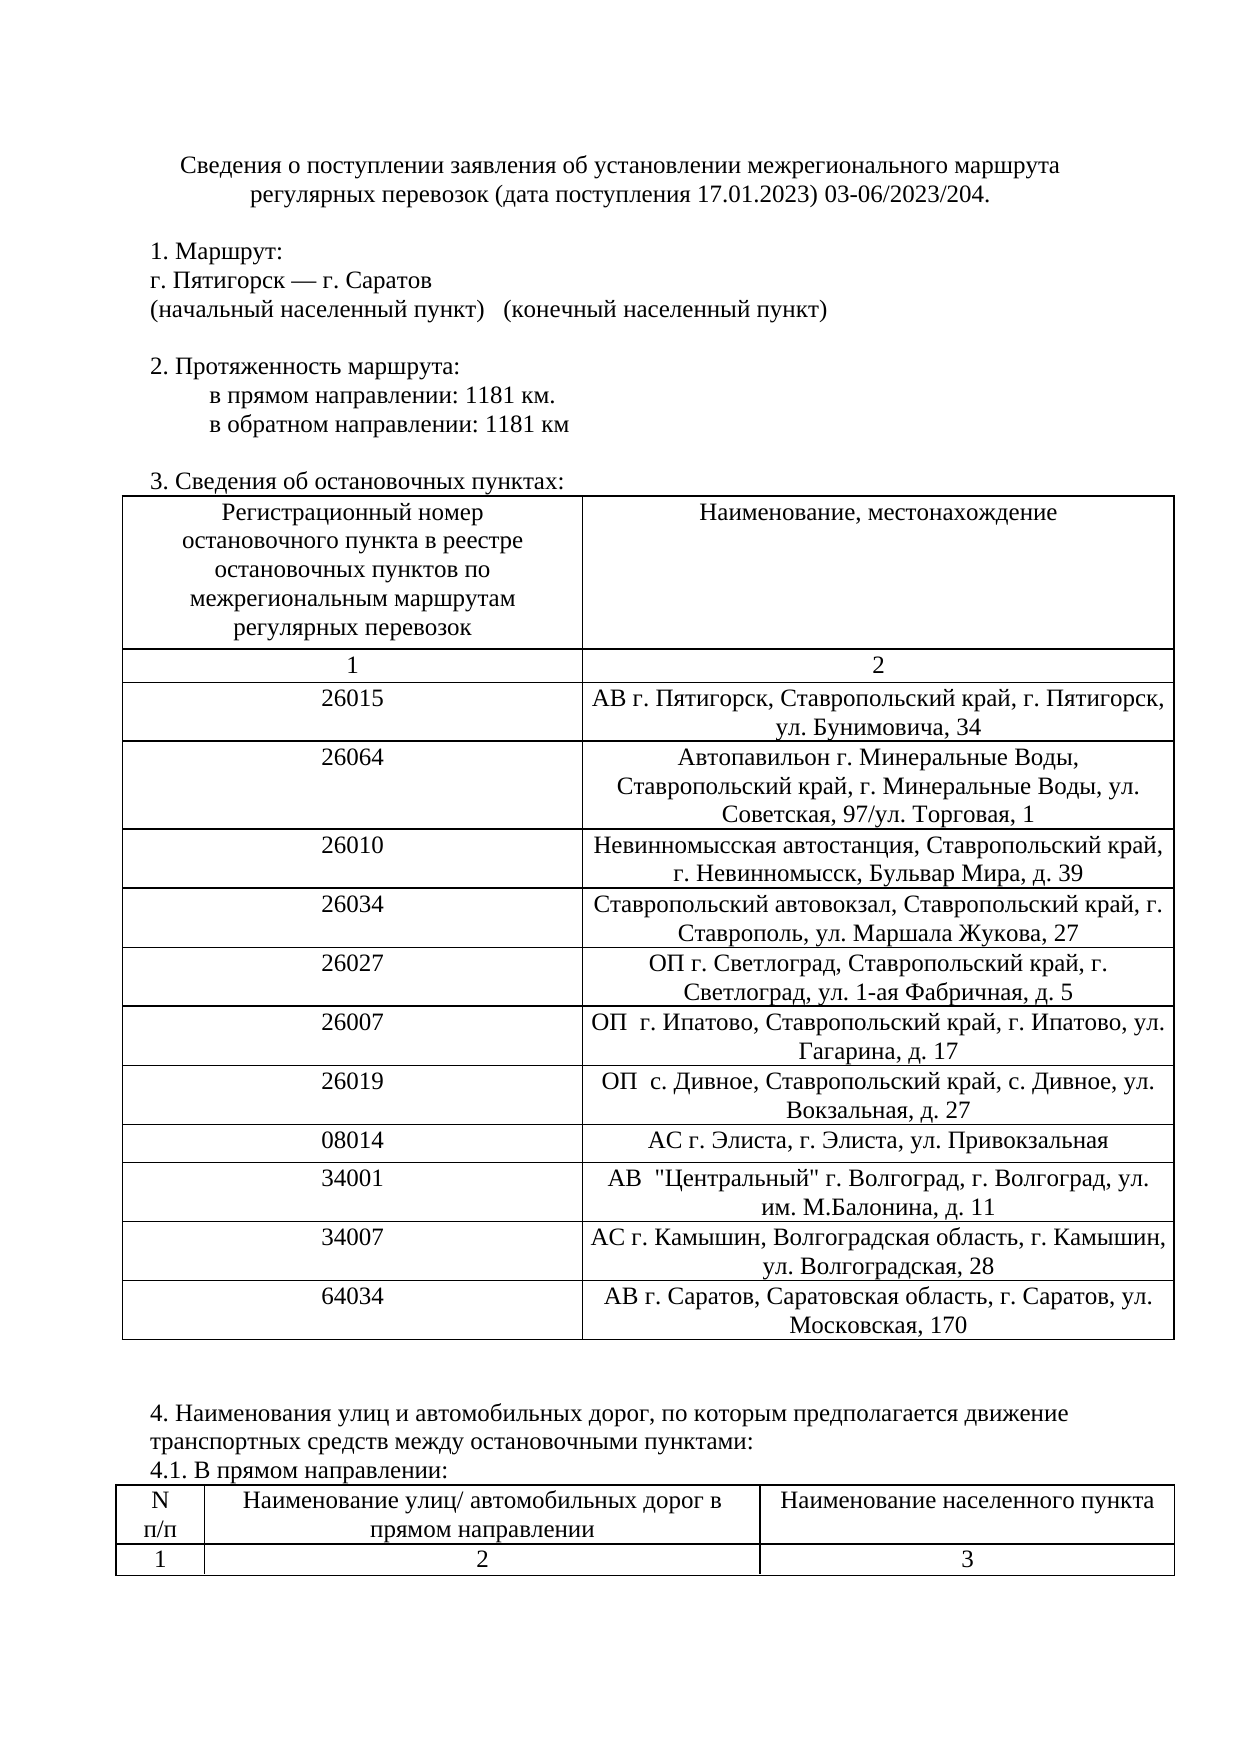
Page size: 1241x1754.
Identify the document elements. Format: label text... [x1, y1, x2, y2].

table_cell ОП с. Дивное, Ставропольский край, с. Дивное, ул. Вокзальная, д. 27 [583, 1066, 1173, 1123]
table_header Наименование населенного пункта [761, 1486, 1174, 1543]
table_cell 2 [205, 1545, 759, 1574]
text г. Пятигорск — г. Саратов [150, 265, 1090, 294]
table_cell 26064 [123, 742, 582, 828]
text 2. Протяженность маршрута: [150, 351, 1090, 380]
text 4.1. В прямом направлении: [150, 1455, 1090, 1484]
table_cell 26034 [123, 889, 582, 946]
table_cell ОП г. Ипатово, Ставропольский край, г. Ипатово, ул. Гагарина, д. 17 [583, 1007, 1173, 1064]
table_header Регистрационный номер остановочного пункта в реестре остановочных пунктов по межрегиональным маршрутам регулярных перевозок [123, 497, 582, 648]
table_cell АВ г. Саратов, Саратовская область, г. Саратов, ул. Московская, 170 [583, 1281, 1173, 1339]
table_cell 26019 [123, 1066, 582, 1123]
table_header Наименование, местонахождение [583, 497, 1173, 648]
table_cell Невинномысская автостанция, Ставропольский край, г. Невинномысск, Бульвар Мира, д. 39 [583, 830, 1173, 887]
table_cell 34001 [123, 1163, 582, 1221]
table_cell 08014 [123, 1125, 582, 1161]
table_cell АВ "Центральный" г. Волгоград, г. Волгоград, ул. им. М.Балонина, д. 11 [583, 1163, 1173, 1221]
table_cell 26015 [123, 683, 582, 740]
table_cell 1 [123, 650, 582, 681]
table_cell АВ г. Пятигорск, Ставропольский край, г. Пятигорск, ул. Бунимовича, 34 [583, 683, 1173, 740]
table_cell 2 [583, 650, 1173, 681]
table_cell 26027 [123, 948, 582, 1005]
table_cell 64034 [123, 1281, 582, 1339]
text 4. Наименования улиц и автомобильных дорог, по которым предполагается движение транспортных средств между остановочными пунктами: [150, 1398, 1090, 1455]
table_header Наименование улиц/ автомобильных дорог в прямом направлении [205, 1486, 759, 1543]
table_cell АС г. Камышин, Волгоградская область, г. Камышин, ул. Волгоградская, 28 [583, 1222, 1173, 1279]
text в прямом направлении: 1181 км. [150, 380, 1090, 409]
table_cell 26010 [123, 830, 582, 887]
table_cell 1 [117, 1545, 204, 1574]
text Сведения о поступлении заявления об установлении межрегионального маршрута регулярных перевозок (дата поступления 17.01.2023) 03-06/2023/204. [150, 150, 1090, 207]
table_cell ОП г. Светлоград, Ставропольский край, г. Светлоград, ул. 1-ая Фабричная, д. 5 [583, 948, 1173, 1005]
table_cell 26007 [123, 1007, 582, 1064]
table_cell Ставропольский автовокзал, Ставропольский край, г. Ставрополь, ул. Маршала Жукова, 27 [583, 889, 1173, 946]
text 1. Маршрут: [150, 236, 1090, 265]
table_cell 3 [761, 1545, 1174, 1574]
text 3. Сведения об остановочных пунктах: [150, 466, 1090, 495]
table_cell АС г. Элиста, г. Элиста, ул. Привокзальная [583, 1125, 1173, 1161]
table_cell Автопавильон г. Минеральные Воды, Ставропольский край, г. Минеральные Воды, ул. Советская, 97/ул. Торговая, 1 [583, 742, 1173, 828]
table_cell 34007 [123, 1222, 582, 1279]
text в обратном направлении: 1181 км [150, 409, 1090, 437]
table_header N п/п [117, 1486, 204, 1543]
text (начальный населенный пункт) (конечный населенный пункт) [150, 294, 1090, 322]
